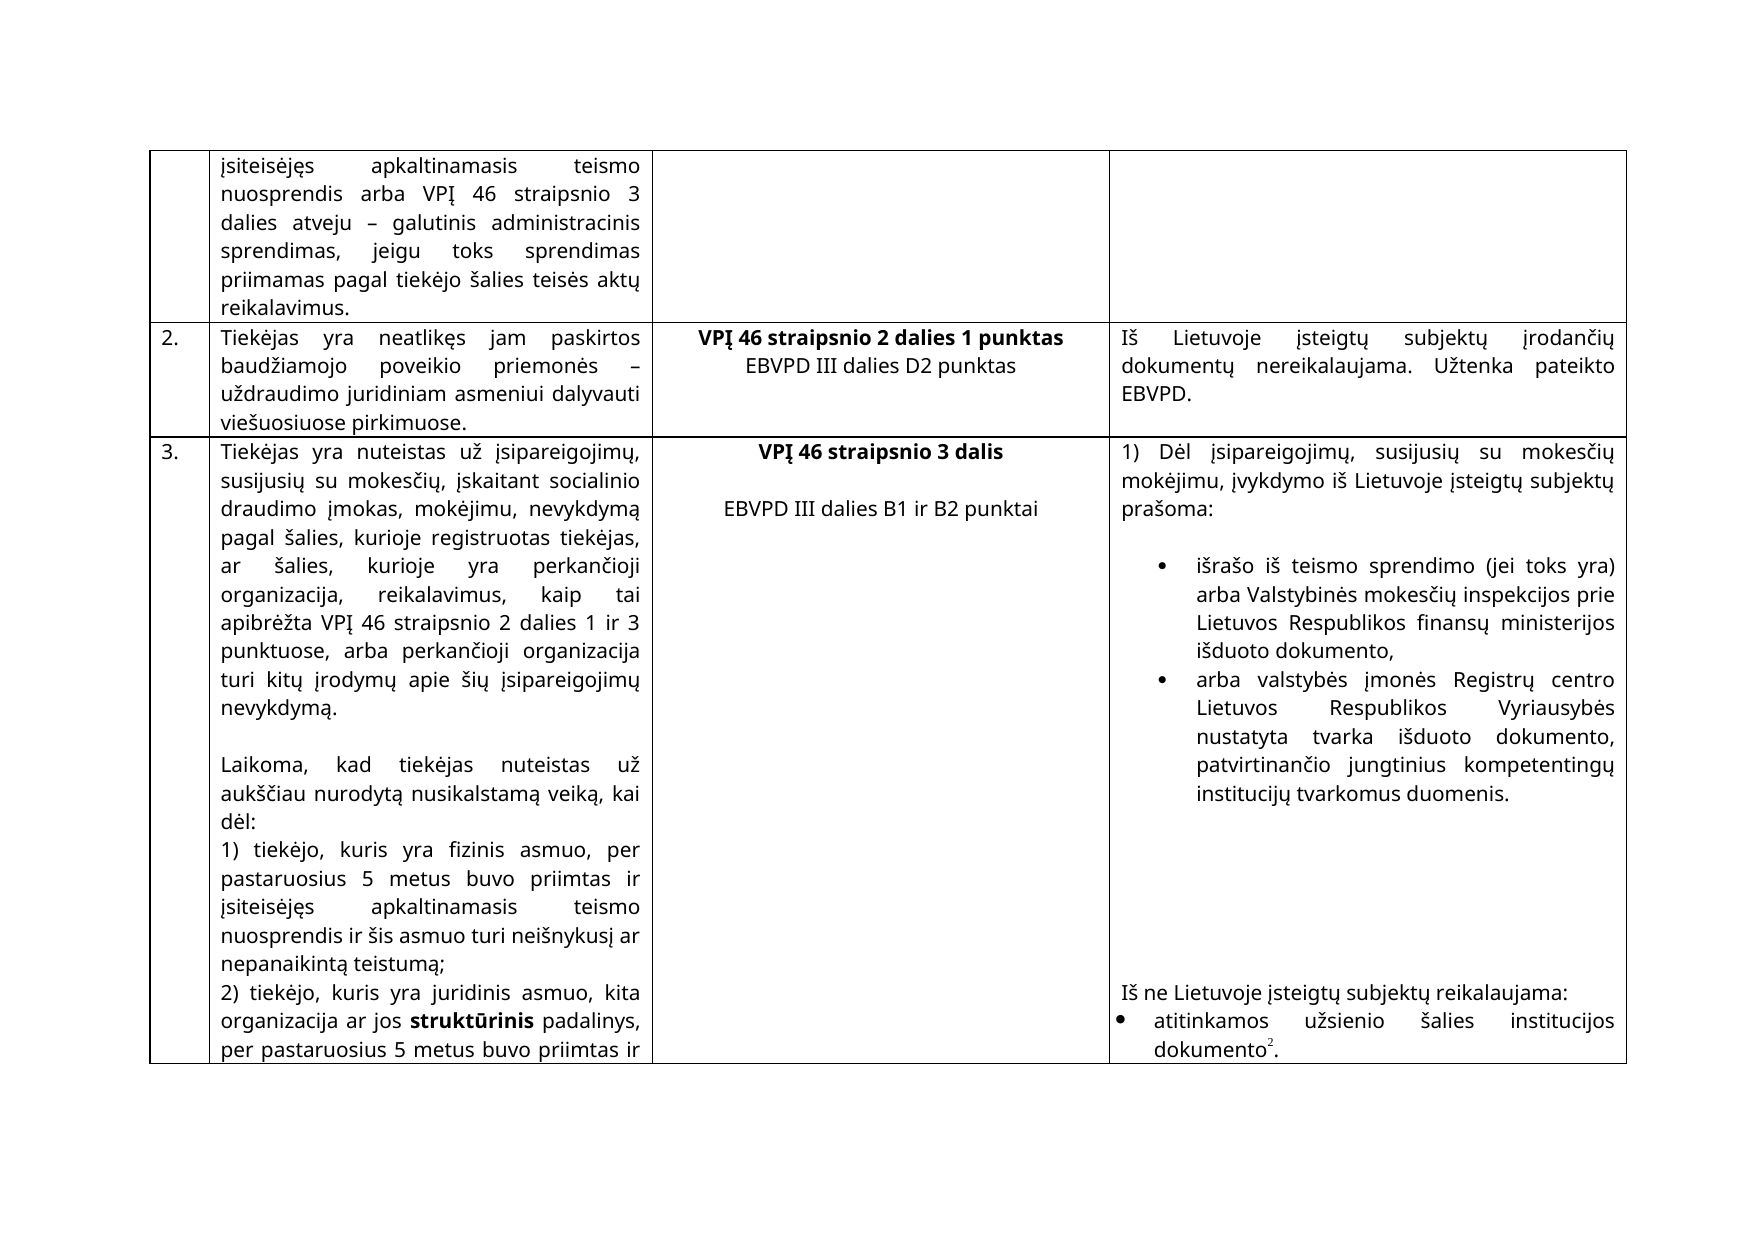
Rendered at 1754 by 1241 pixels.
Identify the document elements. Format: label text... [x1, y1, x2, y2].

table_cell Tiekėjas yra neatlikęs jam paskirtos baudžiamojo poveikio priemonės – uždraudimo juridiniam asmeniui dalyvauti viešuosiuose pirkimuose. [210, 323, 652, 436]
table_cell VPĮ 46 straipsnio 2 dalies 1 punktas EBVPD III dalies D2 punktas [653, 323, 1109, 436]
table_cell Iš Lietuvoje įsteigtų subjektų įrodančių dokumentų nereikalaujama. Užtenka pateikto EBVPD. [1110, 323, 1626, 436]
table_cell 2. [151, 323, 209, 436]
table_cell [210, 438, 652, 1063]
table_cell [1110, 151, 1626, 322]
table_cell 1. [151, 151, 209, 322]
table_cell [653, 438, 1109, 1063]
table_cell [1110, 438, 1626, 1063]
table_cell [653, 151, 1109, 322]
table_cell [210, 151, 652, 322]
table_cell 3. [151, 438, 209, 1063]
